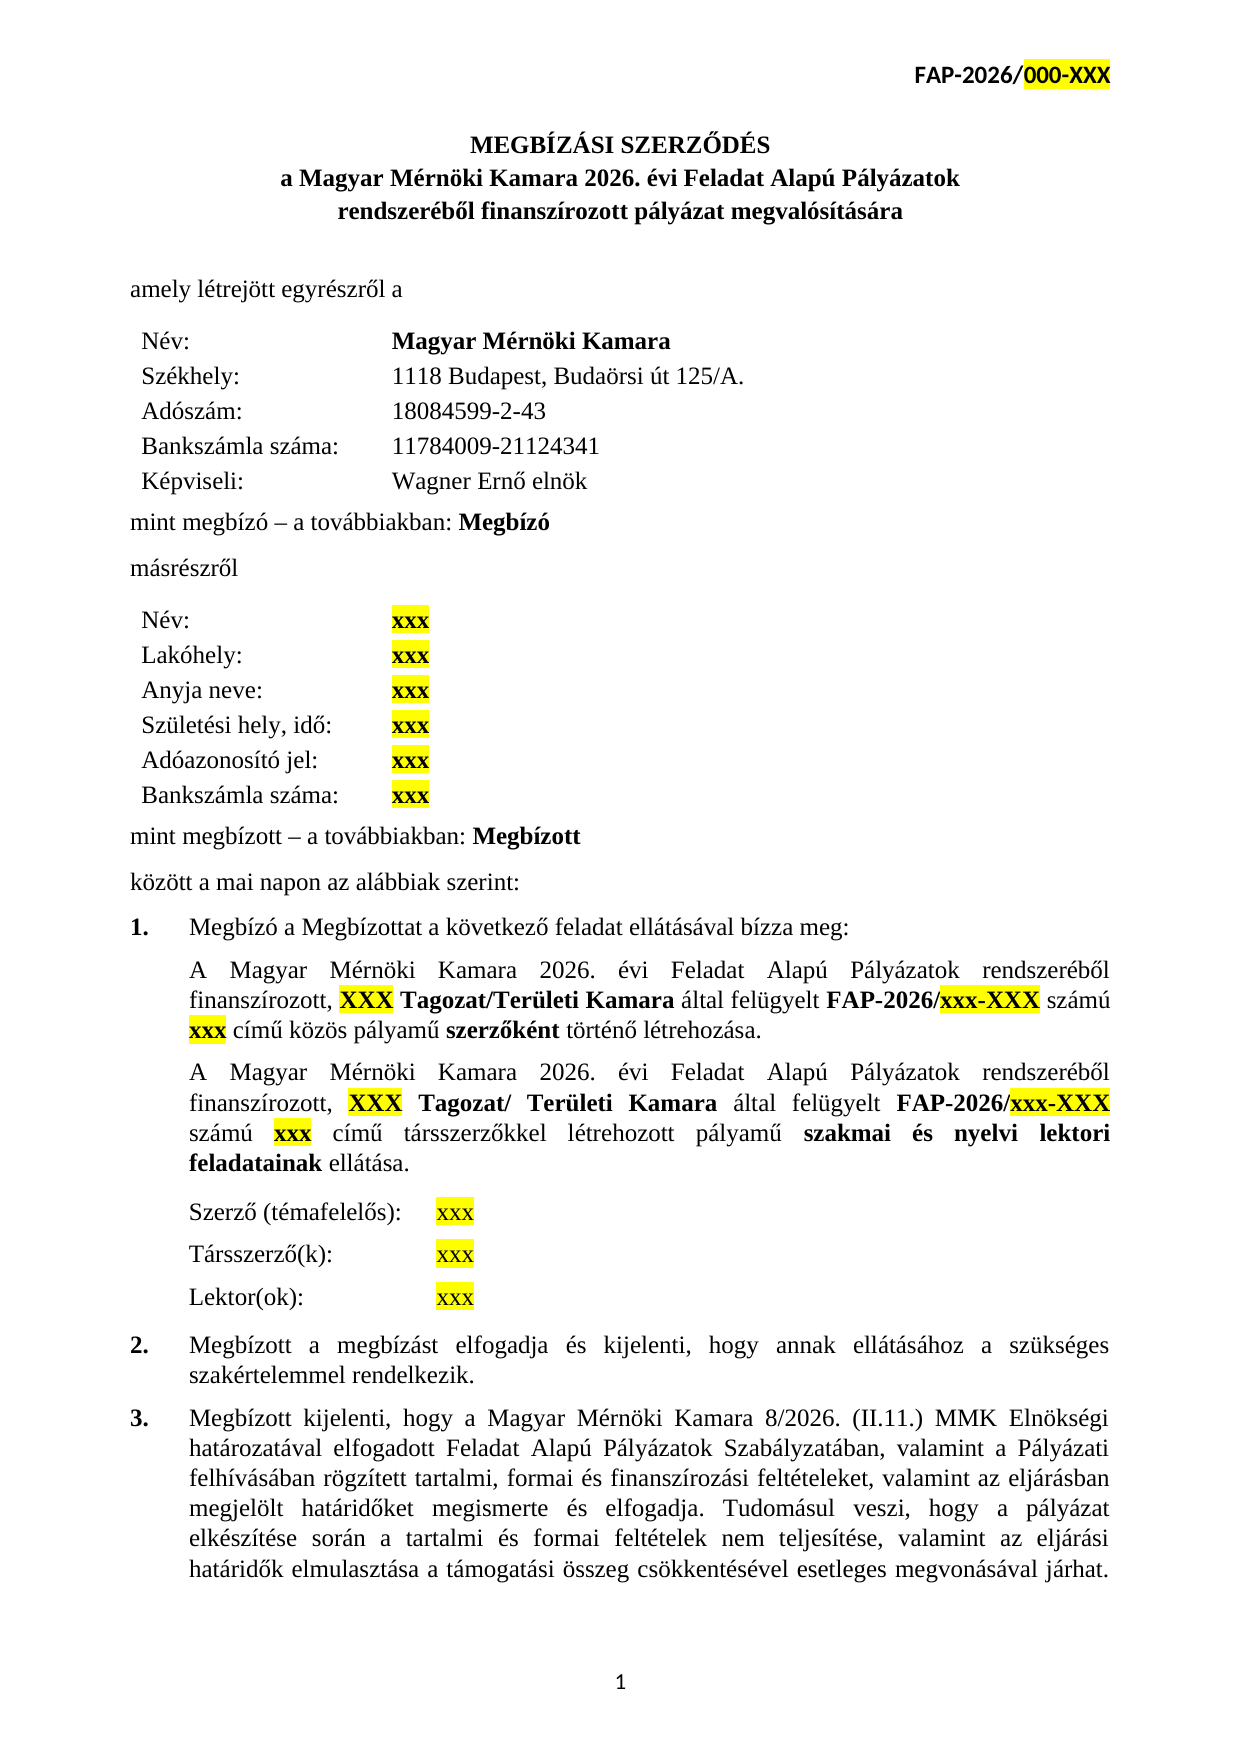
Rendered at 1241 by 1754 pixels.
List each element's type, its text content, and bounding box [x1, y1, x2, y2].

text között a mai napon az alábbiak szerint: [130, 867, 1110, 895]
table_cell Adószám: [130, 390, 380, 425]
table_cell xxx [380, 669, 1074, 703]
table_cell Székhely: [130, 355, 380, 390]
table_cell Adóazonosító jel: [130, 739, 380, 773]
table_header xxx [425, 1190, 1074, 1233]
table_header Magyar Mérnöki Kamara [380, 320, 1074, 355]
table_cell xxx [380, 739, 1074, 773]
table_cell 1118 Budapest, Budaörsi út 125/A. [380, 355, 1074, 390]
text A Magyar Mérnöki Kamara 2026. évi Feladat Alapú Pályázatok rendszeréből finanszírozott, XXX Tagozat/ Területi Kamara által felügyelt FAP-2026/xxx-XXX számú xxx című társszerzőkkel létrehozott pályamű szakmai és nyelvi lektori feladatainak ellátása. [189, 1057, 1110, 1177]
list Megbízott a megbízást elfogadja és kijelenti, hogy annak ellátásához a szükséges szakértelemmel rendelkezik. [130, 1330, 1110, 1389]
table_cell Lektor(ok): [174, 1275, 425, 1318]
list Megbízó a Megbízottat a következő feladat ellátásával bízza meg: [130, 912, 1110, 941]
table_cell Képviseli: [130, 460, 380, 495]
table_cell xxx [425, 1275, 1074, 1318]
table_cell Bankszámla száma: [130, 425, 380, 460]
table_cell Születési hely, idő: [130, 704, 380, 738]
text A Magyar Mérnöki Kamara 2026. évi Feladat Alapú Pályázatok rendszeréből finanszírozott, XXX Tagozat/Területi Kamara által felügyelt FAP-2026/xxx-XXX számú xxx című közös pályamű szerzőként történő létrehozása. [189, 955, 1110, 1044]
table_cell xxx [425, 1233, 1074, 1275]
table_header Név: [130, 320, 380, 355]
table_cell Társszerző(k): [174, 1233, 425, 1275]
text másrészről [130, 553, 1110, 582]
text amely létrejött egyrészről a [130, 274, 1110, 303]
text mint megbízott – a továbbiakban: Megbízott [130, 821, 1110, 850]
table_cell xxx [380, 704, 1074, 738]
table_cell Lakóhely: [130, 634, 380, 668]
table_header xxx [380, 599, 1074, 633]
table_cell xxx [380, 774, 1074, 808]
text mint megbízó – a továbbiakban: Megbízó [130, 507, 1110, 536]
table_header Szerző (témafelelős): [174, 1190, 425, 1233]
table_cell xxx [380, 634, 1074, 668]
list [130, 1403, 1110, 1582]
text MEGBÍZÁSI SZERZŐDÉS a Magyar Mérnöki Kamara 2026. évi Feladat Alapú Pályázatok rendszeréből finanszírozott pályázat megvalósítására [130, 130, 1110, 225]
table_cell 18084599-2-43 [380, 390, 1074, 425]
table_header Név: [130, 599, 380, 633]
table_cell 11784009-21124341 [380, 425, 1074, 460]
table_cell Bankszámla száma: [130, 774, 380, 808]
table_cell Wagner Ernő elnök [380, 460, 1074, 495]
table_cell Anyja neve: [130, 669, 380, 703]
